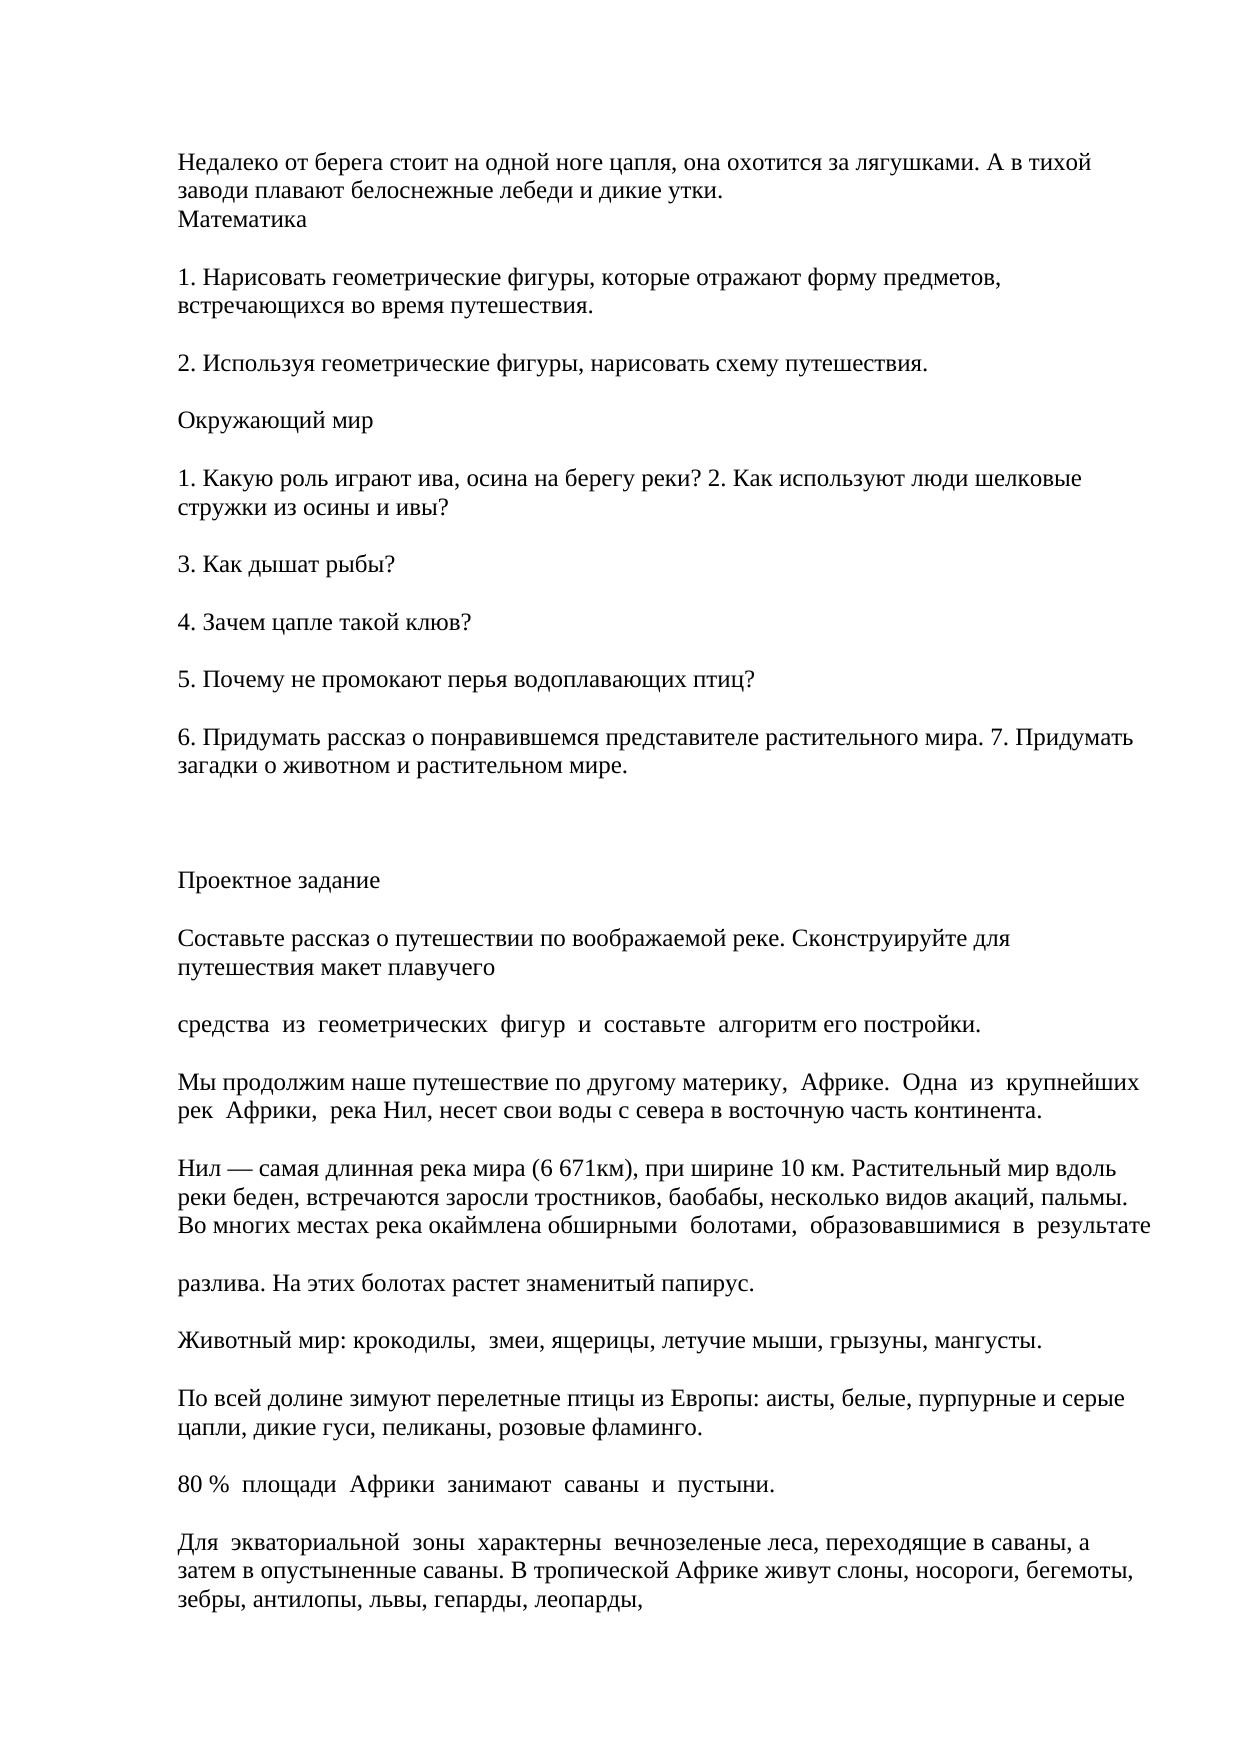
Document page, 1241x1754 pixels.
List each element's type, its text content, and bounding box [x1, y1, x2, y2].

text 6. Придумать рассказ о понравившемся представителе растительного мира. 7. Придумать загадки о животном и растительном мире. [177, 722, 1152, 779]
text 5. Почему не промокают перья водоплавающих птиц? [177, 664, 1152, 693]
text 3. Как дышат рыбы? [177, 549, 1152, 578]
text Нил — самая длинная река мира (6 671км), при ширине . Растительный мир вдоль реки беден, встречаются заросли тростников, баобабы, несколько видов акаций, пальмы. Во многих местах река окаймлена обширными болотами, образовавшимися в результате [177, 1153, 1152, 1239]
text Недалеко от берега стоит на одной ноге цапля, она охотится за лягушками. А в тихой заводи плавают белоснежные лебеди и дикие утки. [177, 147, 1152, 204]
text Для экваториальной зоны характерны вечнозеленые леса, переходящие в саваны, а затем в опустыненные саваны. В тропической Африке живут слоны, носороги, бегемоты, зебры, антилопы, львы, гепарды, леопарды, [177, 1527, 1152, 1613]
text 2. Используя геометрические фигуры, нарисовать схему путешествия. [177, 348, 1152, 377]
text 1. Нарисовать геометрические фигуры, которые отражают форму предметов, встречающихся во время путешествия. [177, 262, 1152, 319]
text 4. Зачем цапле такой клюв? [177, 607, 1152, 636]
text 1. Какую роль играют ива, осина на берегу реки? 2. Как используют люди шелковые стружки из осины и ивы? [177, 463, 1152, 521]
text 80 % площади Африки занимают саваны и пустыни. [177, 1469, 1152, 1498]
text По всей долине зимуют перелетные птицы из Европы: аисты, белые, пурпурные и серые цапли, дикие гуси, пеликаны, розовые фламинго. [177, 1383, 1152, 1441]
text Мы продолжим наше путешествие по другому материку, Африке. Одна из крупнейших рек Африки, река Нил, несет свои воды с севера в восточную часть континента. [177, 1067, 1152, 1124]
text Математика [177, 204, 1152, 233]
text Животный мир: крокодилы, змеи, ящерицы, летучие мыши, грызуны, мангусты. [177, 1326, 1152, 1354]
text Окружающий мир [177, 406, 1152, 434]
text Составьте рассказ о путешествии по воображаемой реке. Сконструируйте для путешествия макет плавучего [177, 923, 1152, 981]
text Проектное задание [177, 866, 1152, 894]
text средства из геометрических фигур и составьте алгоритм его постройки. [177, 1009, 1152, 1038]
text разлива. На этих болотах растет знаменитый папирус. [177, 1268, 1152, 1297]
